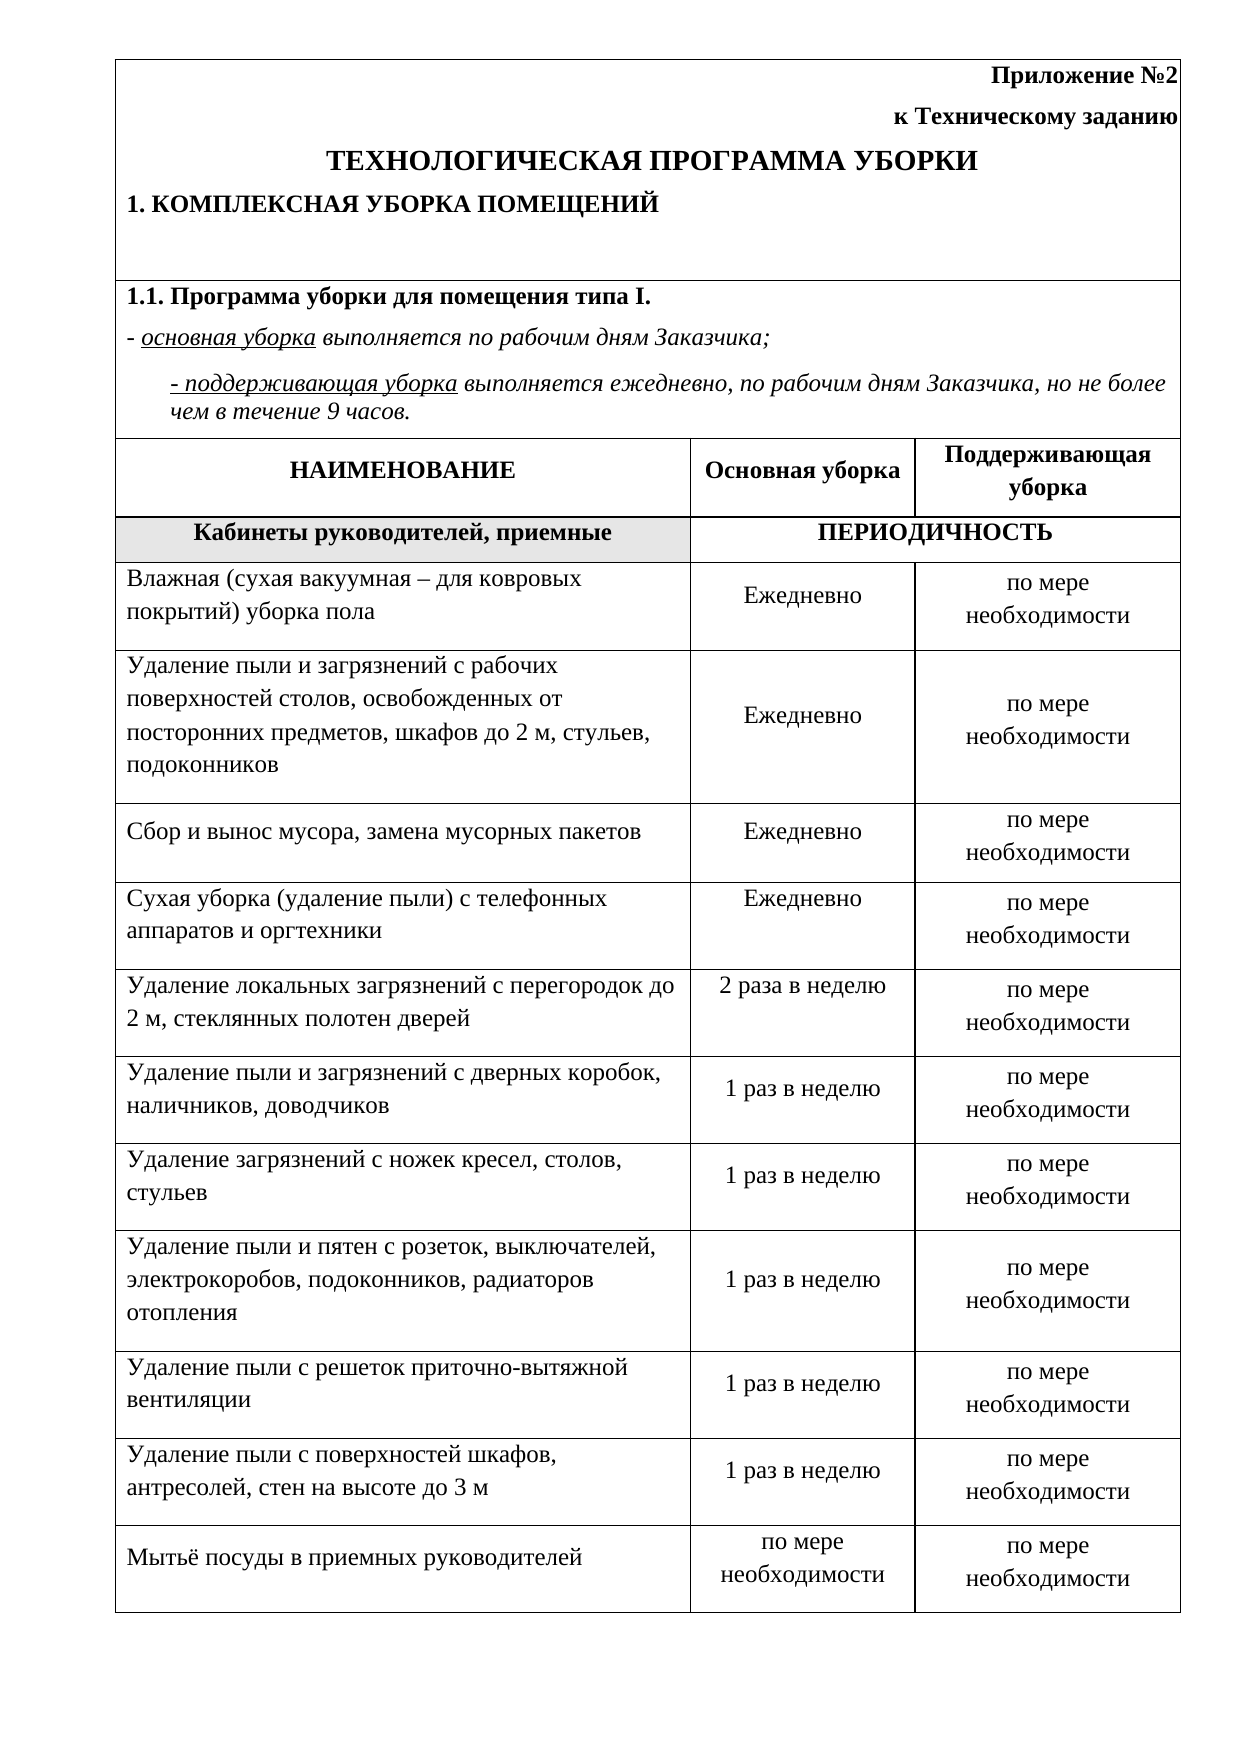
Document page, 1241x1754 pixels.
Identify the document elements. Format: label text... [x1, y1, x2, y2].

table_cell Удаление локальных загрязнений с перегородок до 2 м, стеклянных полотен дверей [116, 970, 690, 1056]
table_cell Кабинеты руководителей, приемные [116, 518, 690, 562]
table_header Приложение №2 к Техническому заданию Технологическая программа уборки 1. КОМПЛЕКСНАЯ Уборка помещений [116, 60, 1180, 280]
table_cell 1 раз в неделю [691, 1057, 914, 1143]
table_cell Сухая уборка (удаление пыли) с телефонных аппаратов и оргтехники [116, 883, 690, 969]
table_cell Удаление пыли с решеток приточно-вытяжной вентиляции [116, 1352, 690, 1438]
table_cell по мере необходимости [916, 1352, 1180, 1438]
table_cell Влажная (сухая вакуумная – для ковровых покрытий) уборка пола [116, 563, 690, 649]
table_cell по мере необходимости [916, 651, 1180, 803]
table_cell Ежедневно [691, 651, 914, 803]
table_cell 1 раз в неделю [691, 1144, 914, 1230]
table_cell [916, 1526, 1180, 1612]
table_cell Удаление пыли и загрязнений с рабочих поверхностей столов, освобожденных от посторонних предметов, шкафов до 2 м, стульев, подоконников [116, 651, 690, 803]
table_cell 1 раз в неделю [691, 1231, 914, 1351]
table_cell Ежедневно [691, 563, 914, 649]
table_cell ПЕРИОДИЧНОСТЬ [691, 518, 1180, 562]
table_cell Основная уборка [691, 439, 914, 516]
table_cell Удаление загрязнений с ножек кресел, столов, стульев [116, 1144, 690, 1230]
table_cell Поддерживающая уборка [916, 439, 1180, 516]
table_cell Сбор и вынос мусора, замена мусорных пакетов [116, 804, 690, 882]
table_cell Программа уборки для помещения типа I. - основная уборка выполняется по рабочим дням Заказчика; - поддерживающая уборка выполняется ежедневно, по рабочим дням Заказчика, но не более чем в течение 9 часов. [116, 281, 1180, 438]
table_cell по мере необходимости [916, 804, 1180, 882]
table_cell по мере необходимости [916, 883, 1180, 969]
table_cell по мере необходимости [916, 1144, 1180, 1230]
table_cell по мере необходимости [916, 1231, 1180, 1351]
table_cell Удаление пыли с поверхностей шкафов, антресолей, стен на высоте до 3 м [116, 1439, 690, 1525]
table_cell по мере необходимости [916, 970, 1180, 1056]
table_cell по мере необходимости [691, 1526, 914, 1612]
table_cell Ежедневно [691, 804, 914, 882]
table_cell НАИМЕНОВАНИЕ [116, 439, 690, 516]
table_cell 2 раза в неделю [691, 970, 914, 1056]
table_cell 1 раз в неделю [691, 1352, 914, 1438]
table_cell 1 раз в неделю [691, 1439, 914, 1525]
table_cell Удаление пыли и пятен с розеток, выключателей, электрокоробов, подоконников, радиаторов отопления [116, 1231, 690, 1351]
table_cell по мере необходимости [916, 1057, 1180, 1143]
table_cell Удаление пыли и загрязнений с дверных коробок, наличников, доводчиков [116, 1057, 690, 1143]
table_cell Ежедневно [691, 883, 914, 969]
table_cell по мере необходимости [916, 1439, 1180, 1525]
table_cell Мытьё посуды в приемных руководителей [116, 1526, 690, 1612]
table_cell по мере необходимости [916, 563, 1180, 649]
